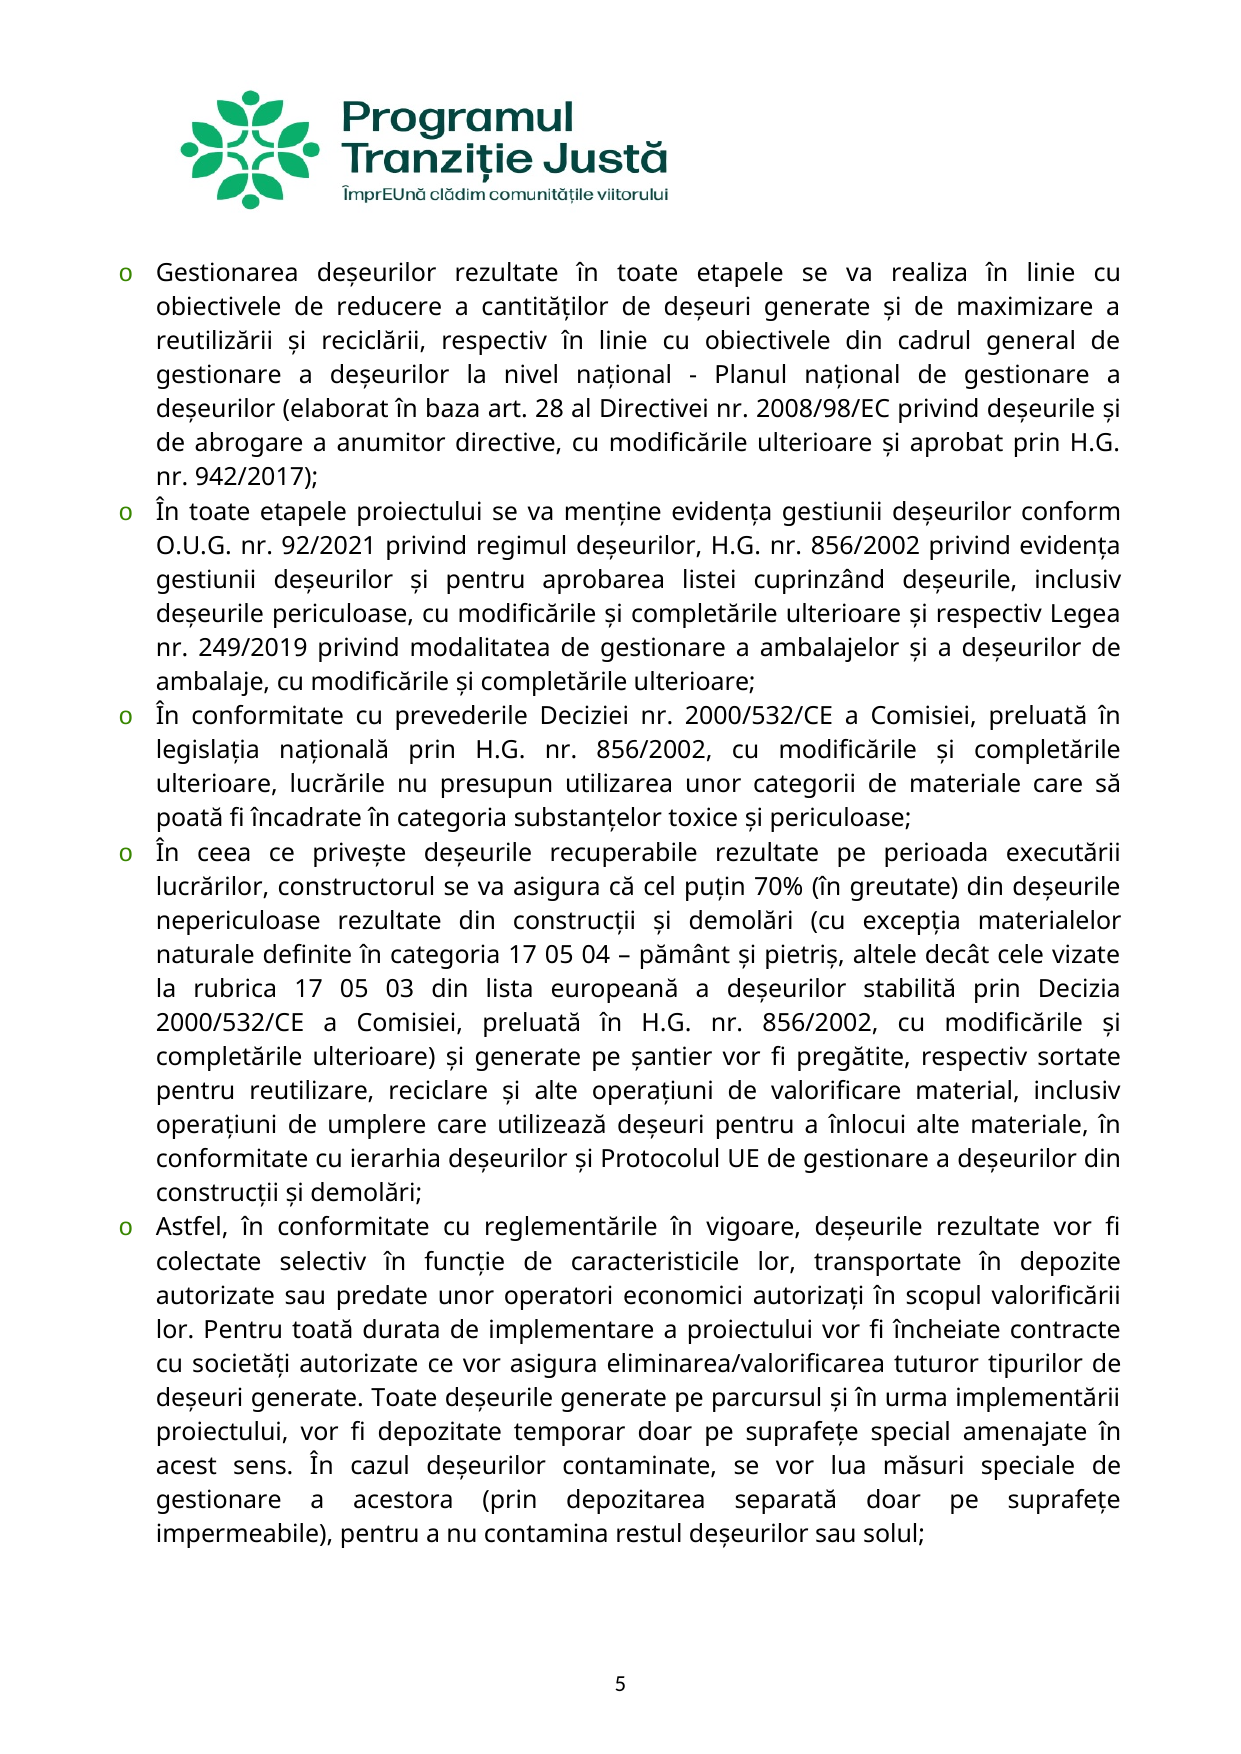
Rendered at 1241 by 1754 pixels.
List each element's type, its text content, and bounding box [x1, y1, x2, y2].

list În conformitate cu prevederile Deciziei nr. 2000/532/CE a Comisiei, preluată în legislația națională prin H.G. nr. 856/2002, cu modificările și completările ulterioare, lucrările nu presupun utilizarea unor categorii de materiale care să poată fi încadrate în categoria substanțelor toxice și periculoase; [118, 698, 1122, 834]
list Gestionarea deșeurilor rezultate în toate etapele se va realiza în linie cu obiectivele de reducere a cantităților de deșeuri generate și de maximizare a reutilizării și reciclării, respectiv în linie cu obiectivele din cadrul general de gestionare a deșeurilor la nivel național - Planul național de gestionare a deșeurilor (elaborat în baza art. 28 al Directivei nr. 2008/98/EC privind deșeurile și de abrogare a anumitor directive, cu modificările ulterioare și aprobat prin H.G. nr. 942/2017); [118, 254, 1122, 493]
list În toate etapele proiectului se va menține evidența gestiunii deșeurilor conform O.U.G. nr. 92/2021 privind regimul deșeurilor, H.G. nr. 856/2002 privind evidența gestiunii deșeurilor și pentru aprobarea listei cuprinzând deșeurile, inclusiv deșeurile periculoase, cu modificările și completările ulterioare și respectiv Legea nr. 249/2019 privind modalitatea de gestionare a ambalajelor și a deșeurilor de ambalaje, cu modificările și completările ulterioare; [118, 493, 1122, 698]
picture [118, 44, 795, 255]
list Astfel, în conformitate cu reglementările în vigoare, deșeurile rezultate vor fi colectate selectiv în funcție de caracteristicile lor, transportate în depozite autorizate sau predate unor operatori economici autorizați în scopul valorificării lor. Pentru toată durata de implementare a proiectului vor fi încheiate contracte cu societăți autorizate ce vor asigura eliminarea/valorificarea tuturor tipurilor de deșeuri generate. Toate deșeurile generate pe parcursul și în urma implementării proiectului, vor fi depozitate temporar doar pe suprafețe special amenajate în acest sens. În cazul deșeurilor contaminate, se vor lua măsuri speciale de gestionare a acestora (prin depozitarea separată doar pe suprafețe impermeabile), pentru a nu contamina restul deșeurilor sau solul; [118, 1209, 1122, 1550]
list În ceea ce privește deșeurile recuperabile rezultate pe perioada executării lucrărilor, constructorul se va asigura că cel puțin 70% (în greutate) din deșeurile nepericuloase rezultate din construcții și demolări (cu excepția materialelor naturale definite în categoria 17 05 04 – pământ și pietriș, altele decât cele vizate la rubrica 17 05 03 din lista europeană a deșeurilor stabilită prin Decizia 2000/532/CE a Comisiei, preluată în H.G. nr. 856/2002, cu modificările și completările ulterioare) și generate pe șantier vor fi pregătite, respectiv sortate pentru reutilizare, reciclare și alte operațiuni de valorificare material, inclusiv operațiuni de umplere care utilizează deșeuri pentru a înlocui alte materiale, în conformitate cu ierarhia deșeurilor și Protocolul UE de gestionare a deșeurilor din construcții și demolări; [118, 834, 1122, 1209]
